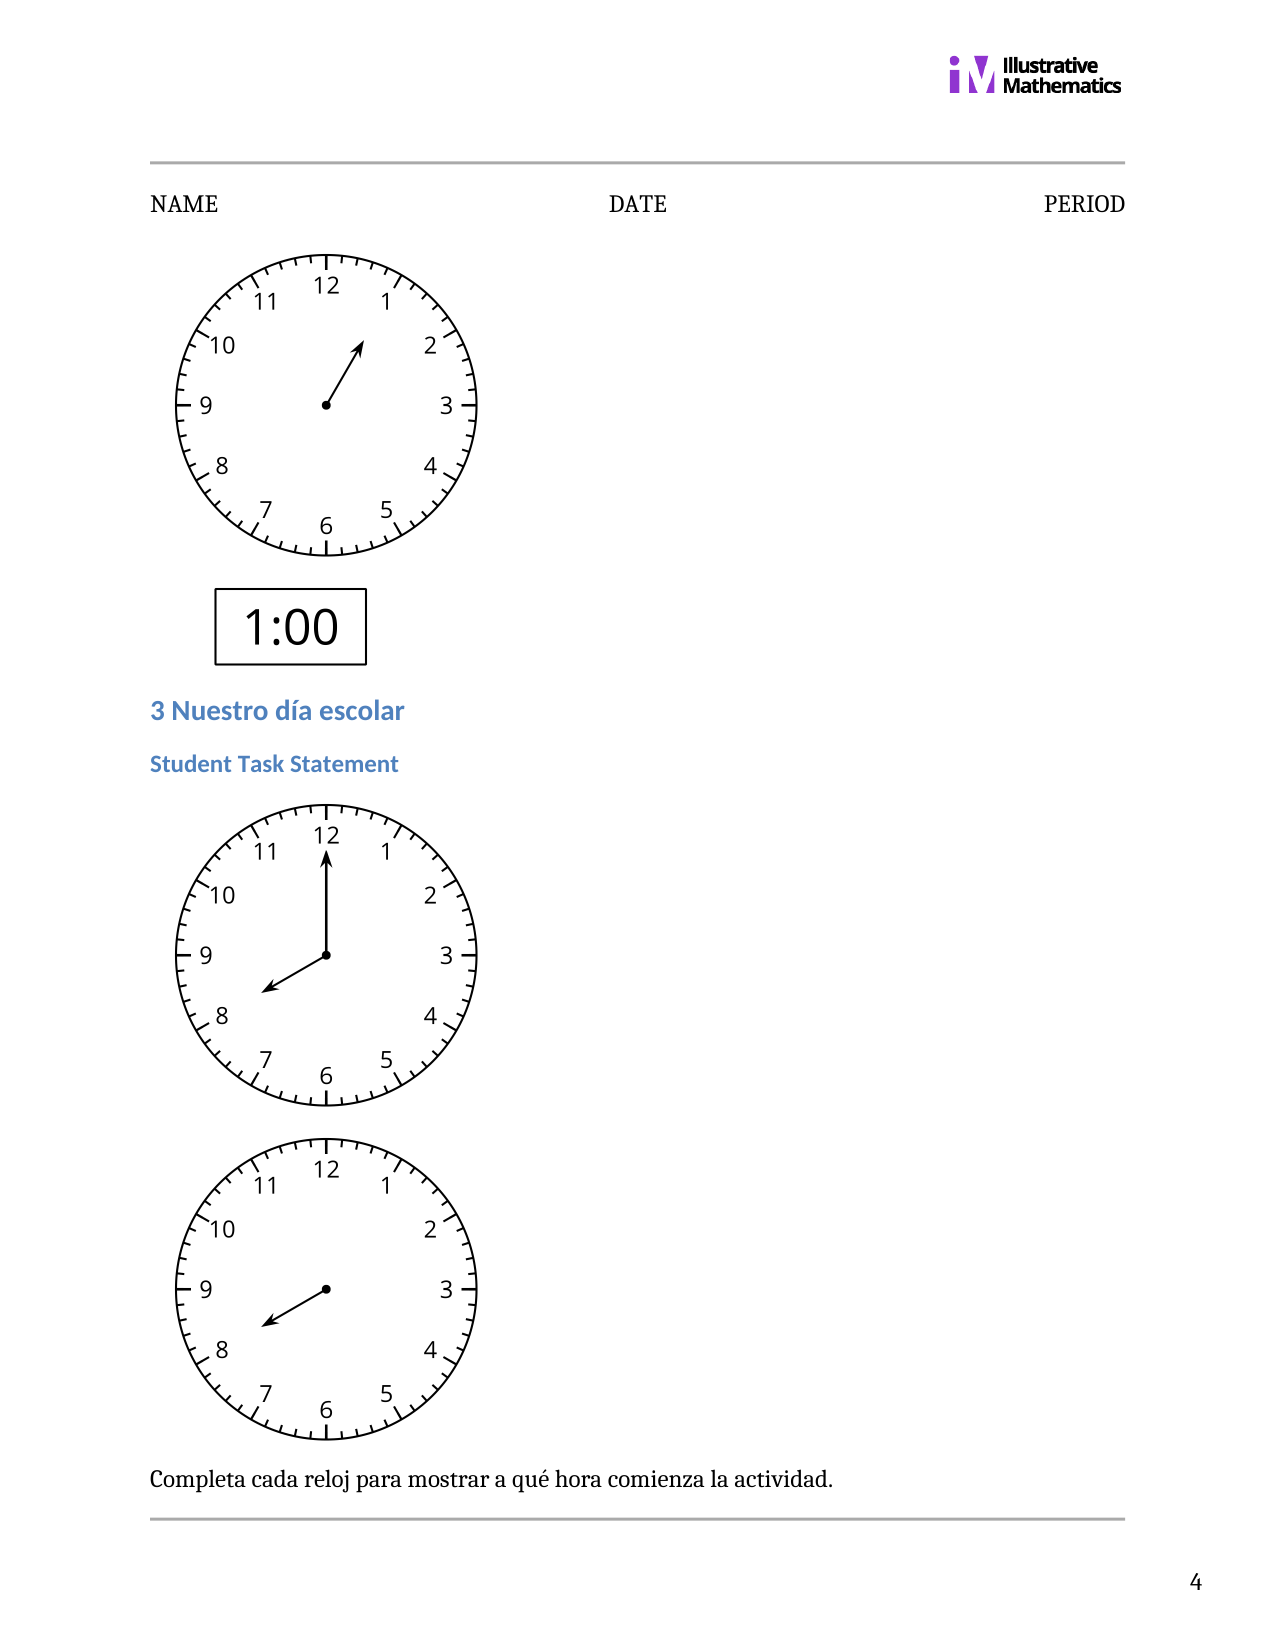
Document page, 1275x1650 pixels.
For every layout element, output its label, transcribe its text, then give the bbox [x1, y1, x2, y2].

picture [949, 55, 1121, 93]
text Completa cada reloj para mostrar a qué hora comienza la actividad. [150, 1465, 1125, 1494]
subtitle 3 Nuestro día escolar [150, 692, 1125, 728]
picture [168, 247, 484, 563]
picture [168, 797, 484, 1113]
picture [168, 1131, 484, 1447]
subtitle Student Task Statement [150, 748, 1125, 779]
picture [168, 581, 413, 672]
